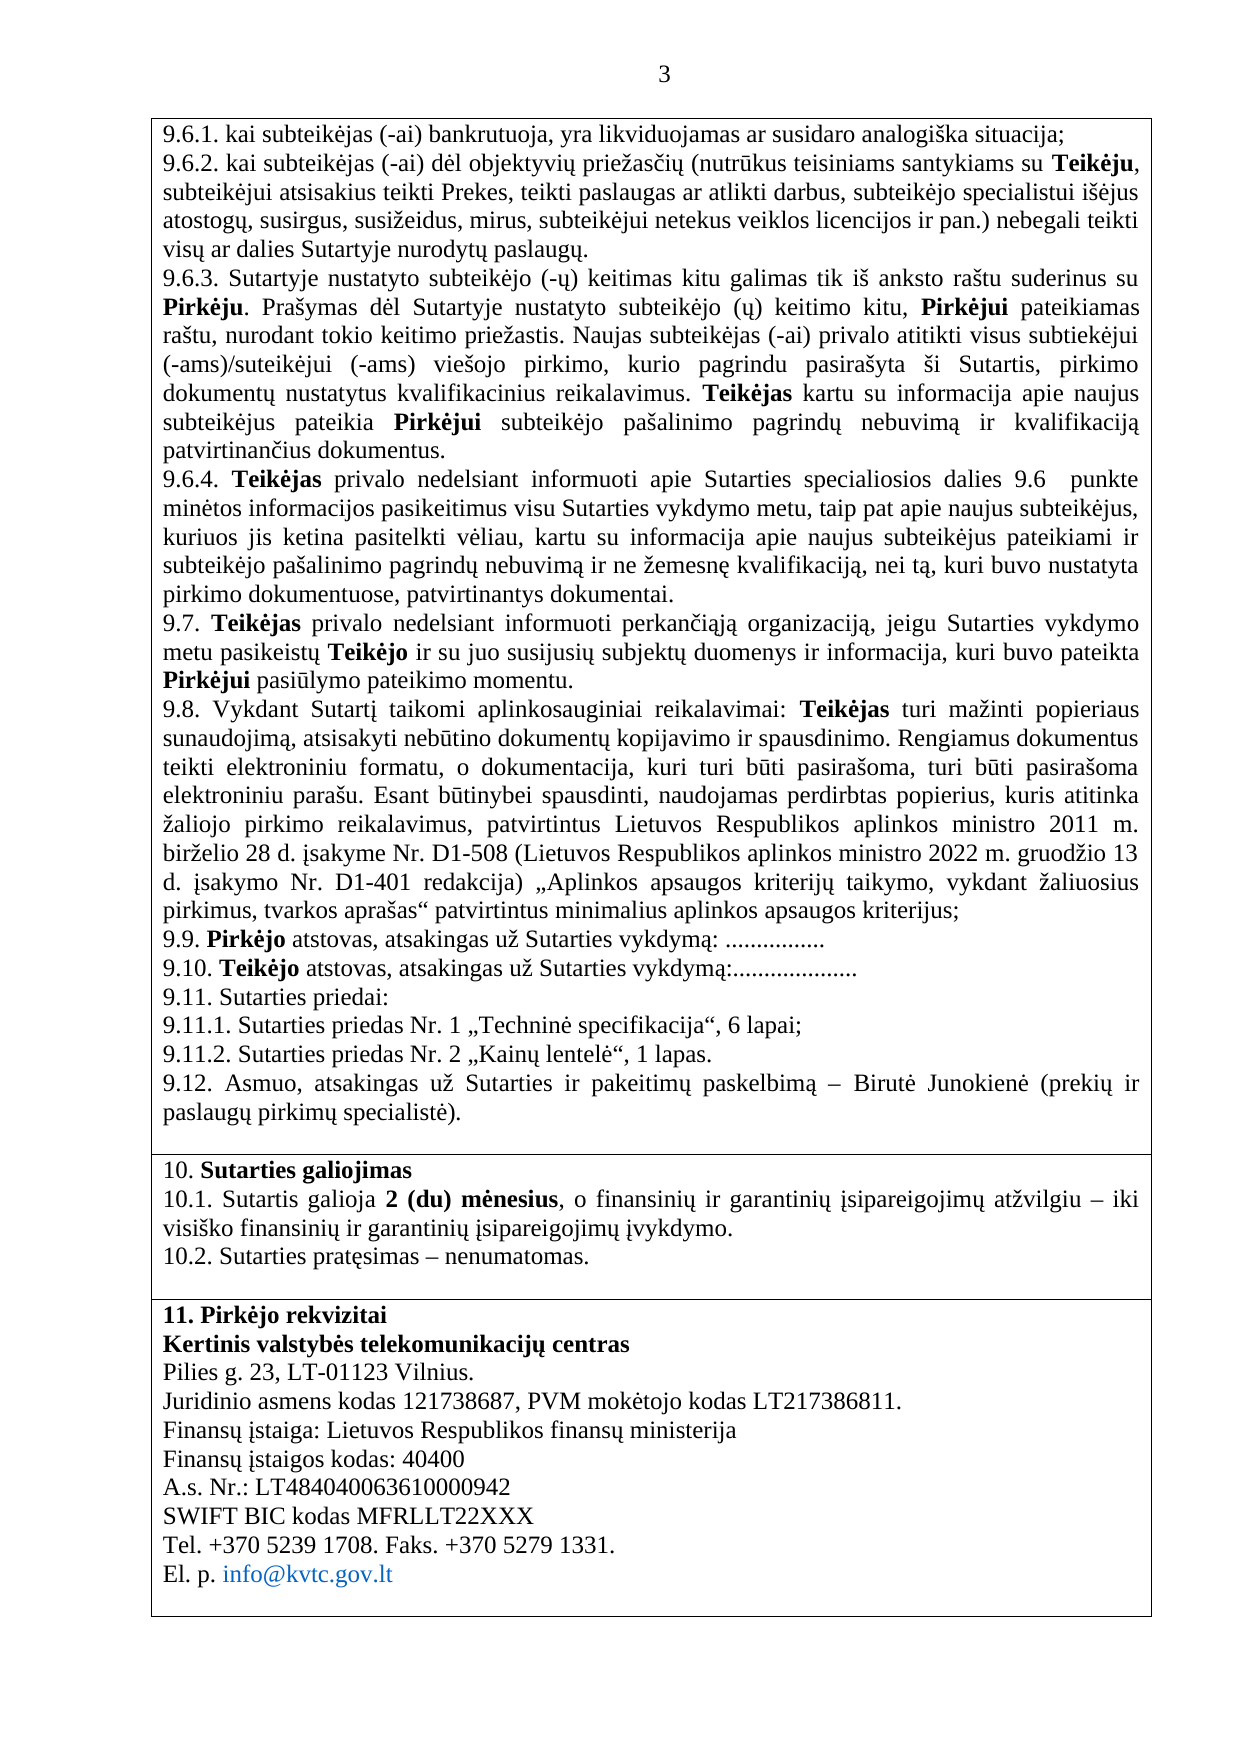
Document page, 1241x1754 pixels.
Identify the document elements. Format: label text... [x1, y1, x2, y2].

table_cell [152, 119, 1151, 1154]
table_cell 11. Pirkėjo rekvizitai Kertinis valstybės telekomunikacijų centras Pilies g. 23, LT-01123 Vilnius. Juridinio asmens kodas 121738687, PVM mokėtojo kodas LT217386811. Finansų įstaiga: Lietuvos Respublikos finansų ministerija Finansų įstaigos kodas: 40400 A.s. Nr.: LT484040063610000942 SWIFT BIC kodas MFRLLT22XXX Tel. +370 5239 1708. Faks. +370 5279 1331. El. p. info@kvtc.gov.lt [152, 1300, 1151, 1616]
table_cell 10. Sutarties galiojimas 10.1. Sutartis galioja 2 (du) mėnesius, o finansinių ir garantinių įsipareigojimų atžvilgiu – iki visiško finansinių ir garantinių įsipareigojimų įvykdymo. 10.2. Sutarties pratęsimas – nenumatomas. [152, 1155, 1151, 1299]
